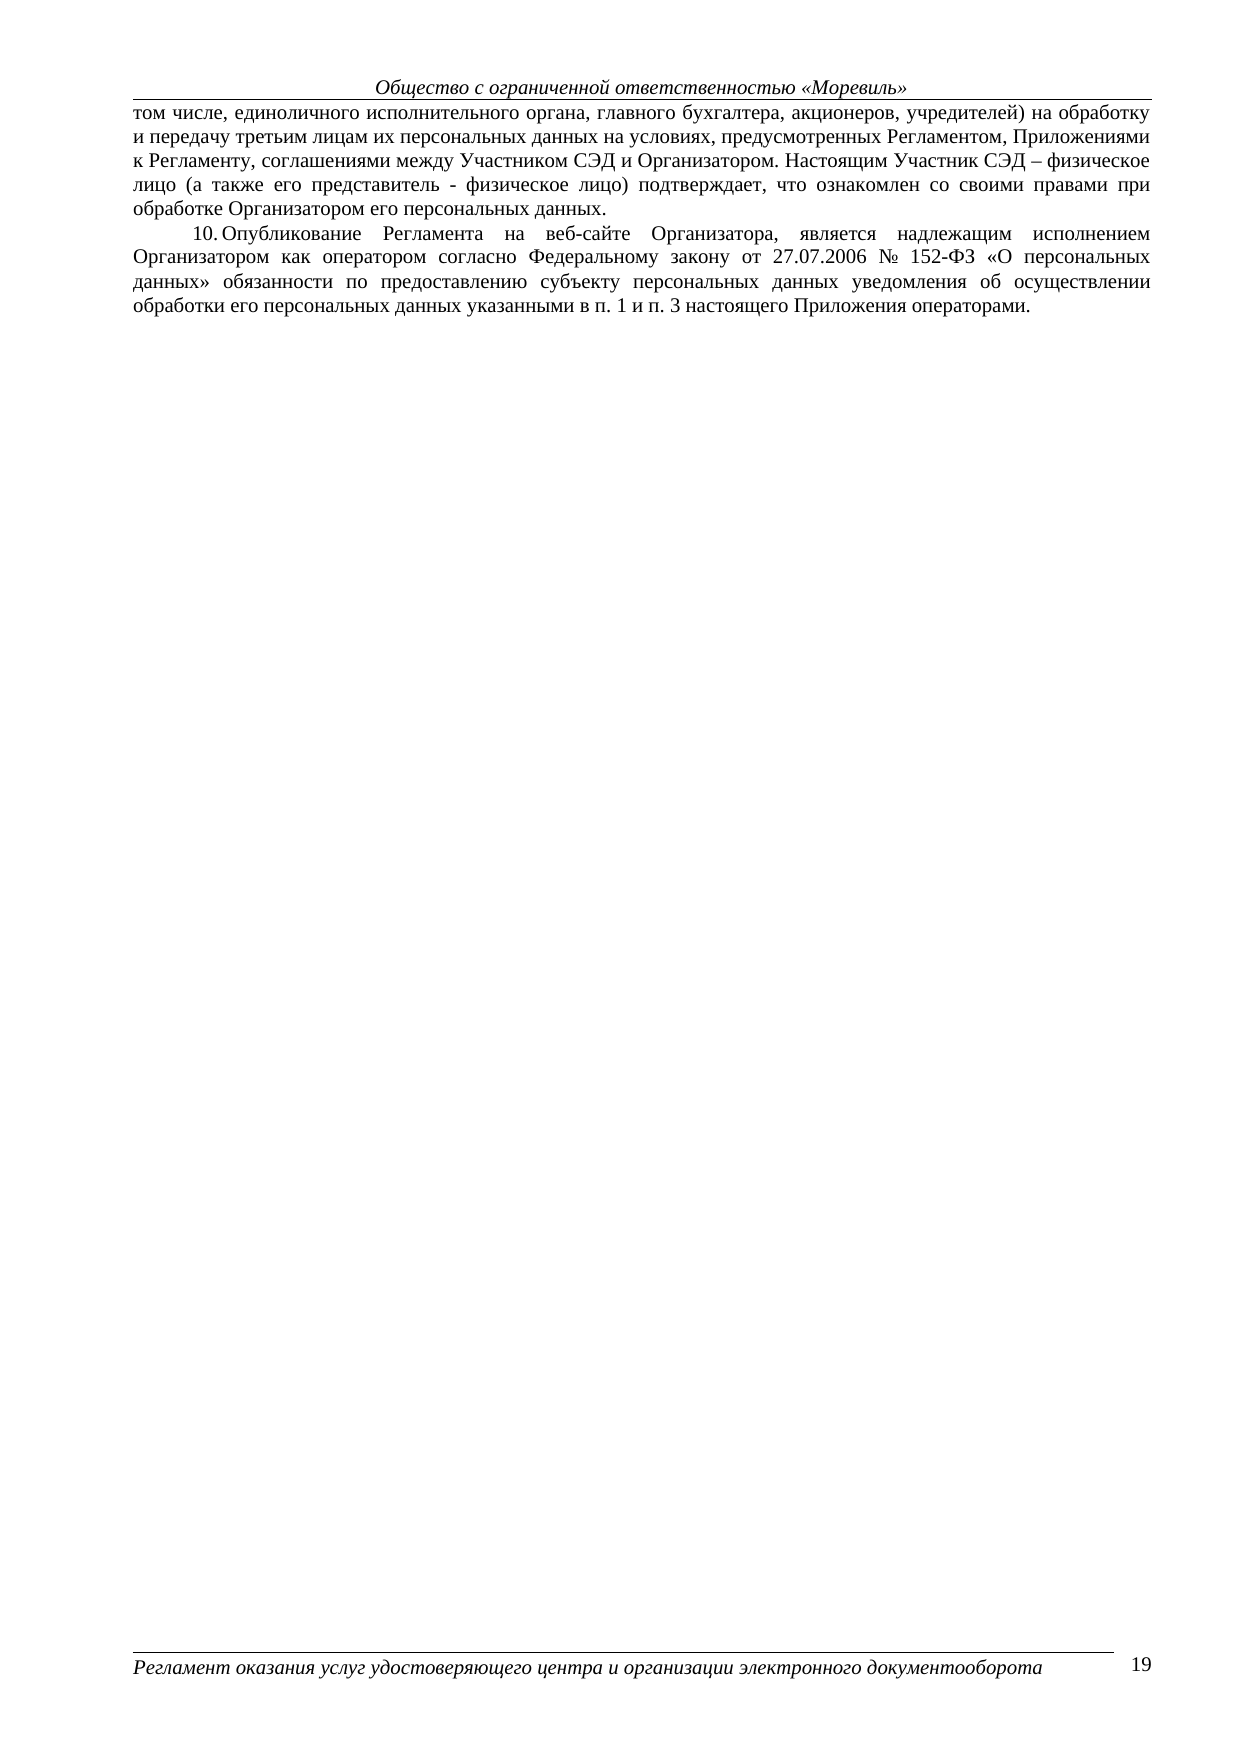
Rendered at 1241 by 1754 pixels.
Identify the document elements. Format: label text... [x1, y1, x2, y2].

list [133, 100, 1152, 220]
list Опубликование Регламента на веб-сайте Организатора, является надлежащим исполнением Организатором как оператором согласно Федеральному закону от 27.07.2006 № 152-ФЗ «О персональных данных» обязанности по предоставлению субъекту персональных данных уведомления об осуществлении обработки его персональных данных указанными в п. 1 и п. 3 настоящего Приложения операторами. [133, 220, 1152, 317]
